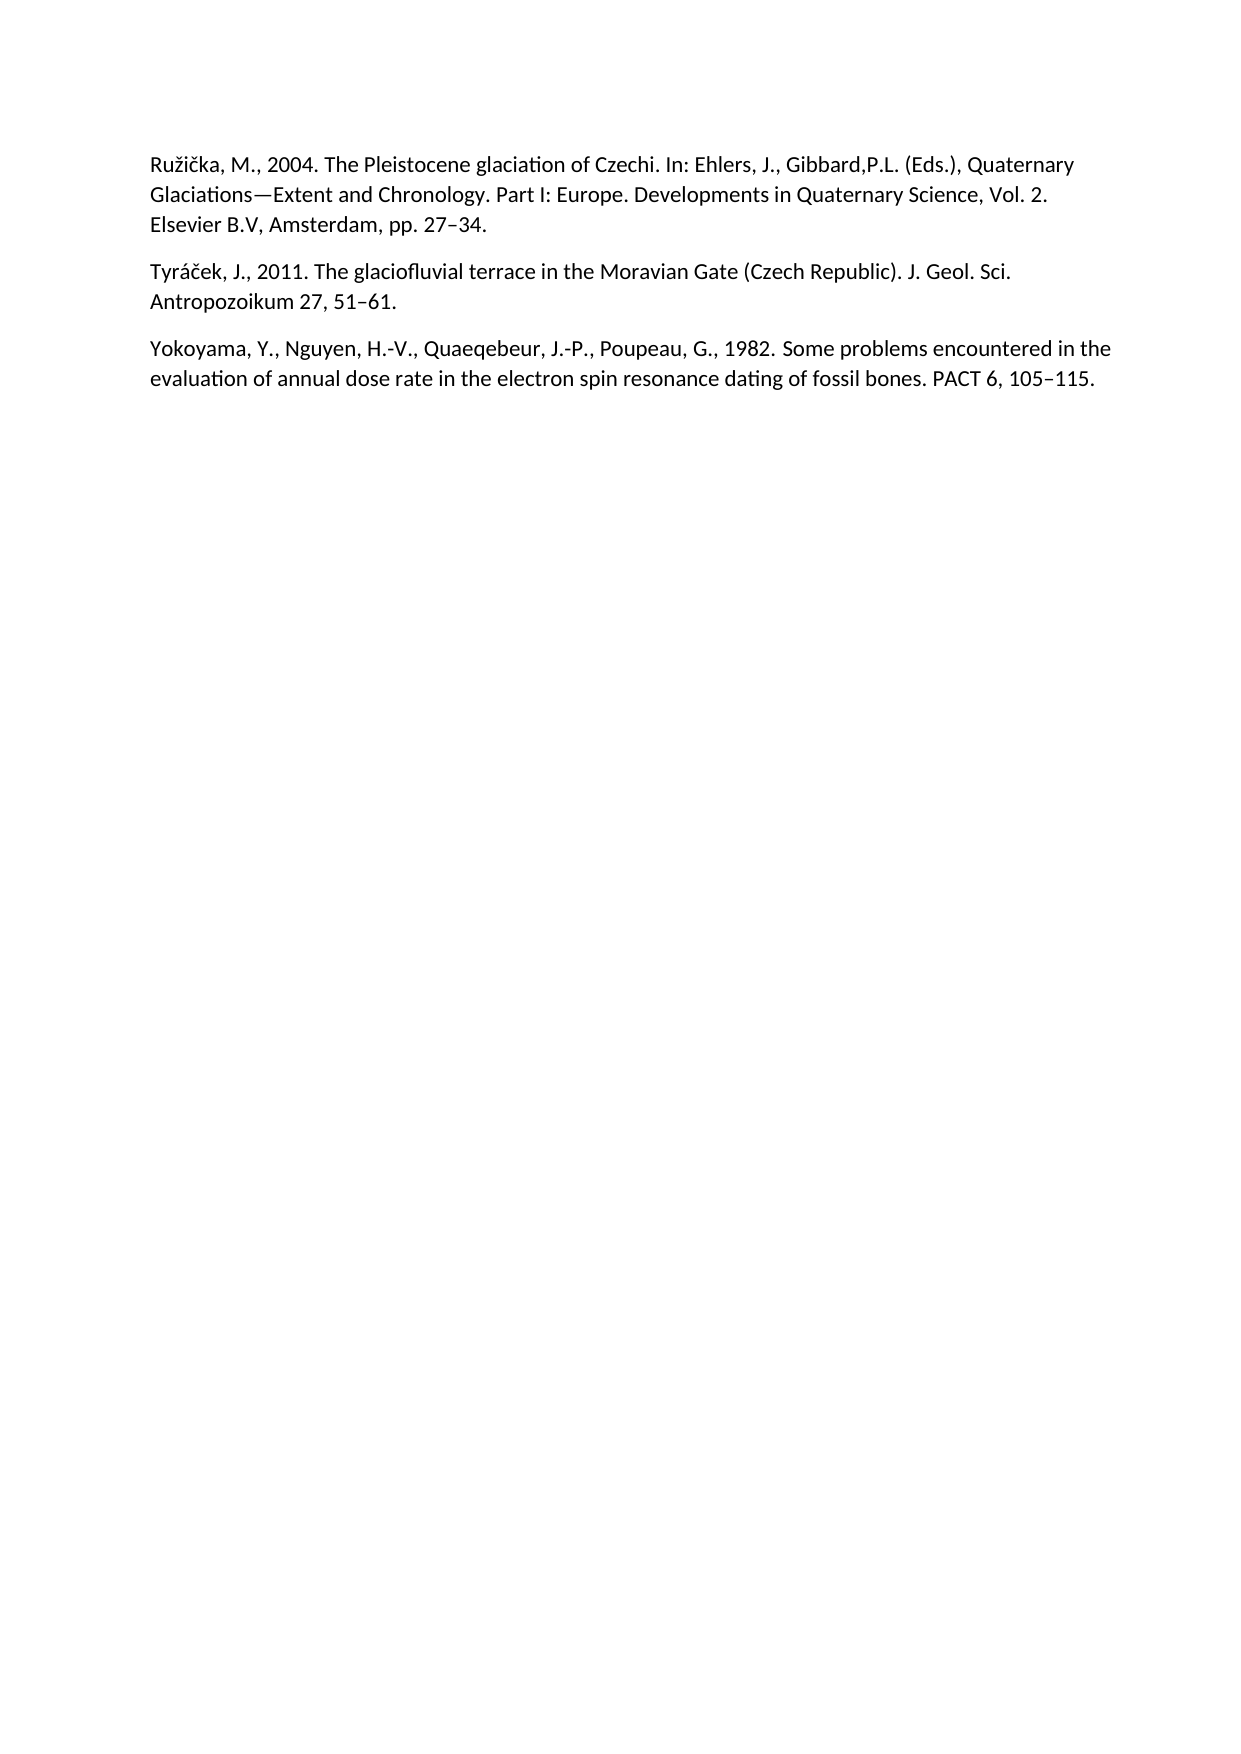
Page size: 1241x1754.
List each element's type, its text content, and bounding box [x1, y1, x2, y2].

text Yokoyama, Y., Nguyen, H.-V., Quaeqebeur, J.-P., Poupeau, G., 1982. Some problems encountered in the evaluation of annual dose rate in the electron spin resonance dating of fossil bones. PACT 6, 105–115. [150, 334, 1122, 393]
text Tyráček, J., 2011. The glaciofluvial terrace in the Moravian Gate (Czech Republic). J. Geol. Sci. Antropozoikum 27, 51–61. [150, 257, 1122, 316]
text Ružička, M., 2004. The Pleistocene glaciation of Czechi. In: Ehlers, J., Gibbard,P.L. (Eds.), Quaternary Glaciations—Extent and Chronology. Part I: Europe. Developments in Quaternary Science, Vol. 2. Elsevier B.V, Amsterdam, pp. 27–34. [150, 150, 1122, 238]
